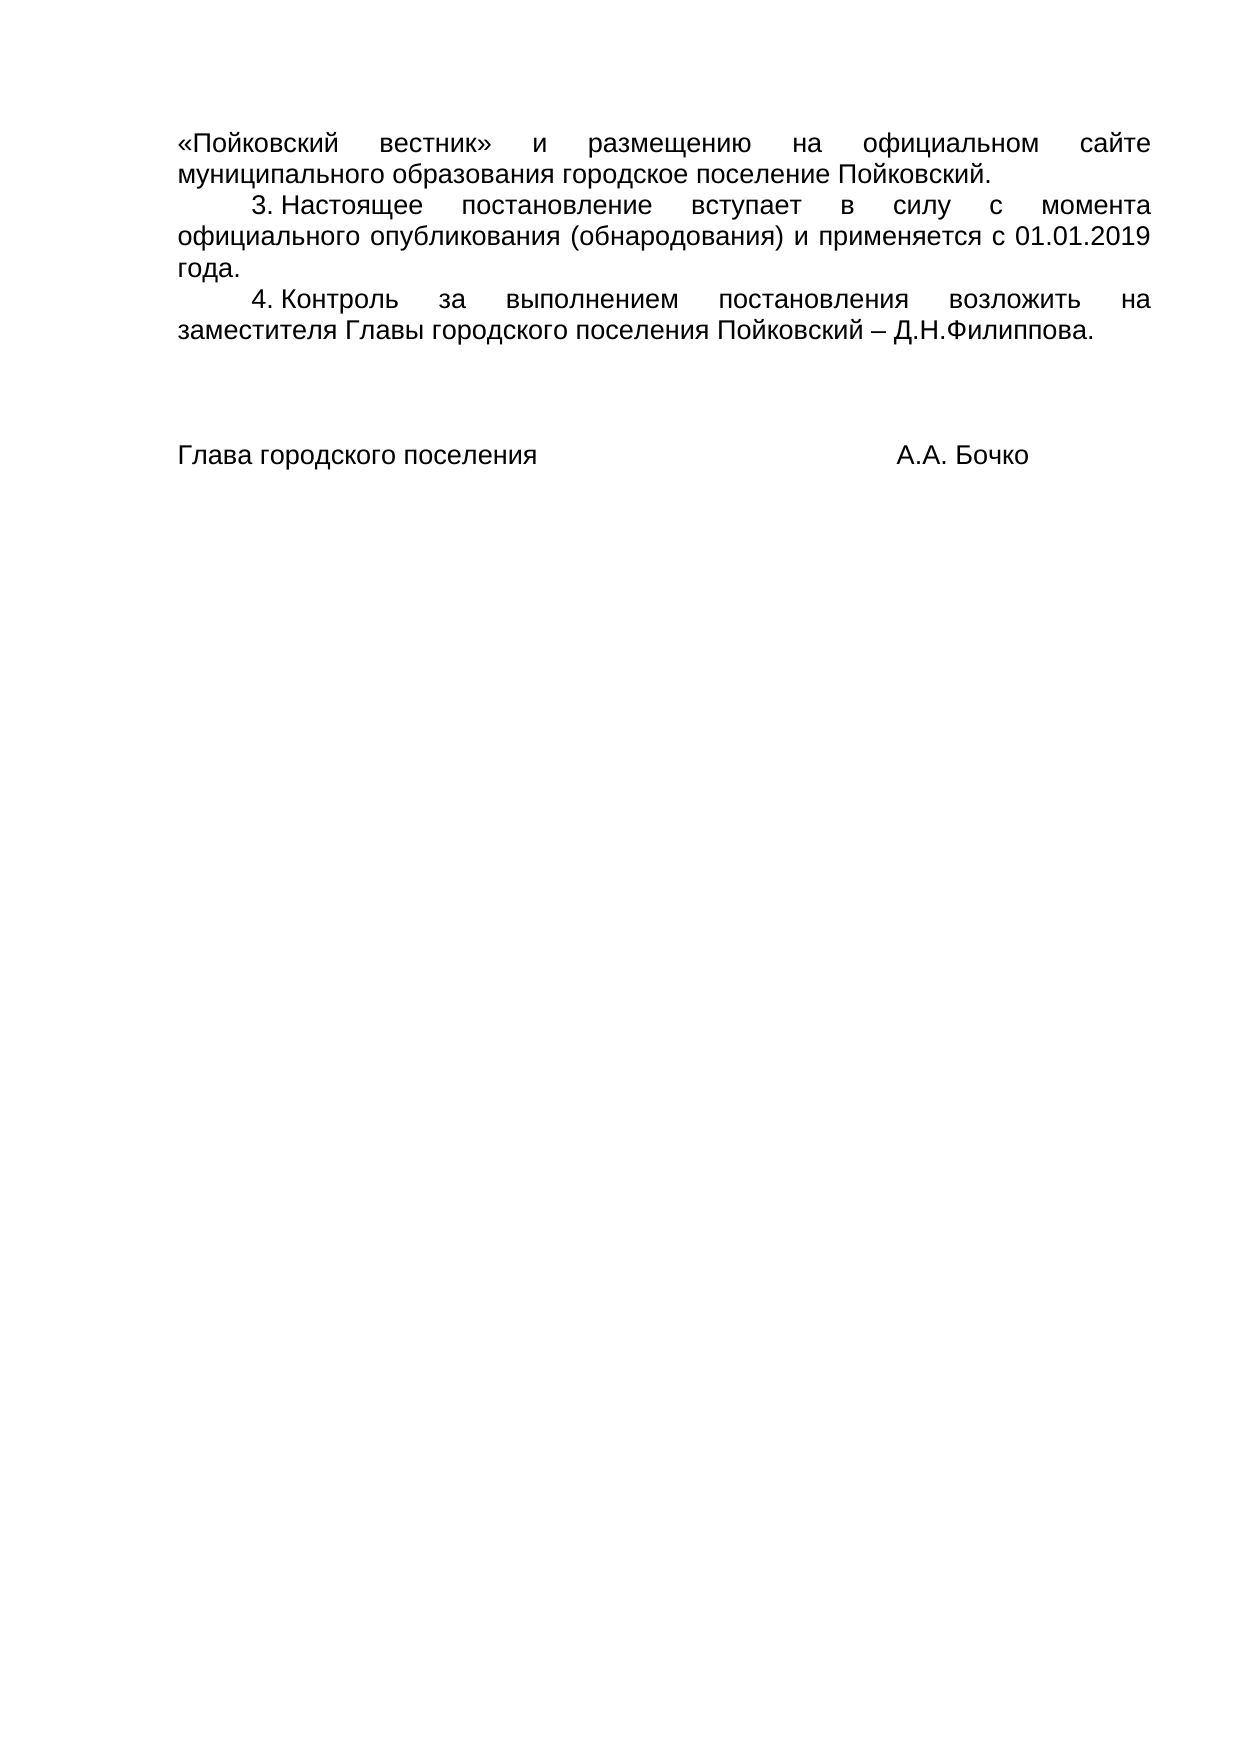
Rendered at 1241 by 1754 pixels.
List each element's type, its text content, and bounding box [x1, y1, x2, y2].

list Настоящее постановление вступает в силу с момента официального опубликования (обнародования) и применяется с 01.01.2019 года. [177, 189, 1152, 283]
list Контроль за выполнением постановления возложить на заместителя Главы городского поселения Пойковский – Д.Н.Филиппова. [177, 283, 1152, 345]
text Глава городского поселения А.А. Бочко [177, 439, 1152, 470]
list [177, 127, 1152, 189]
